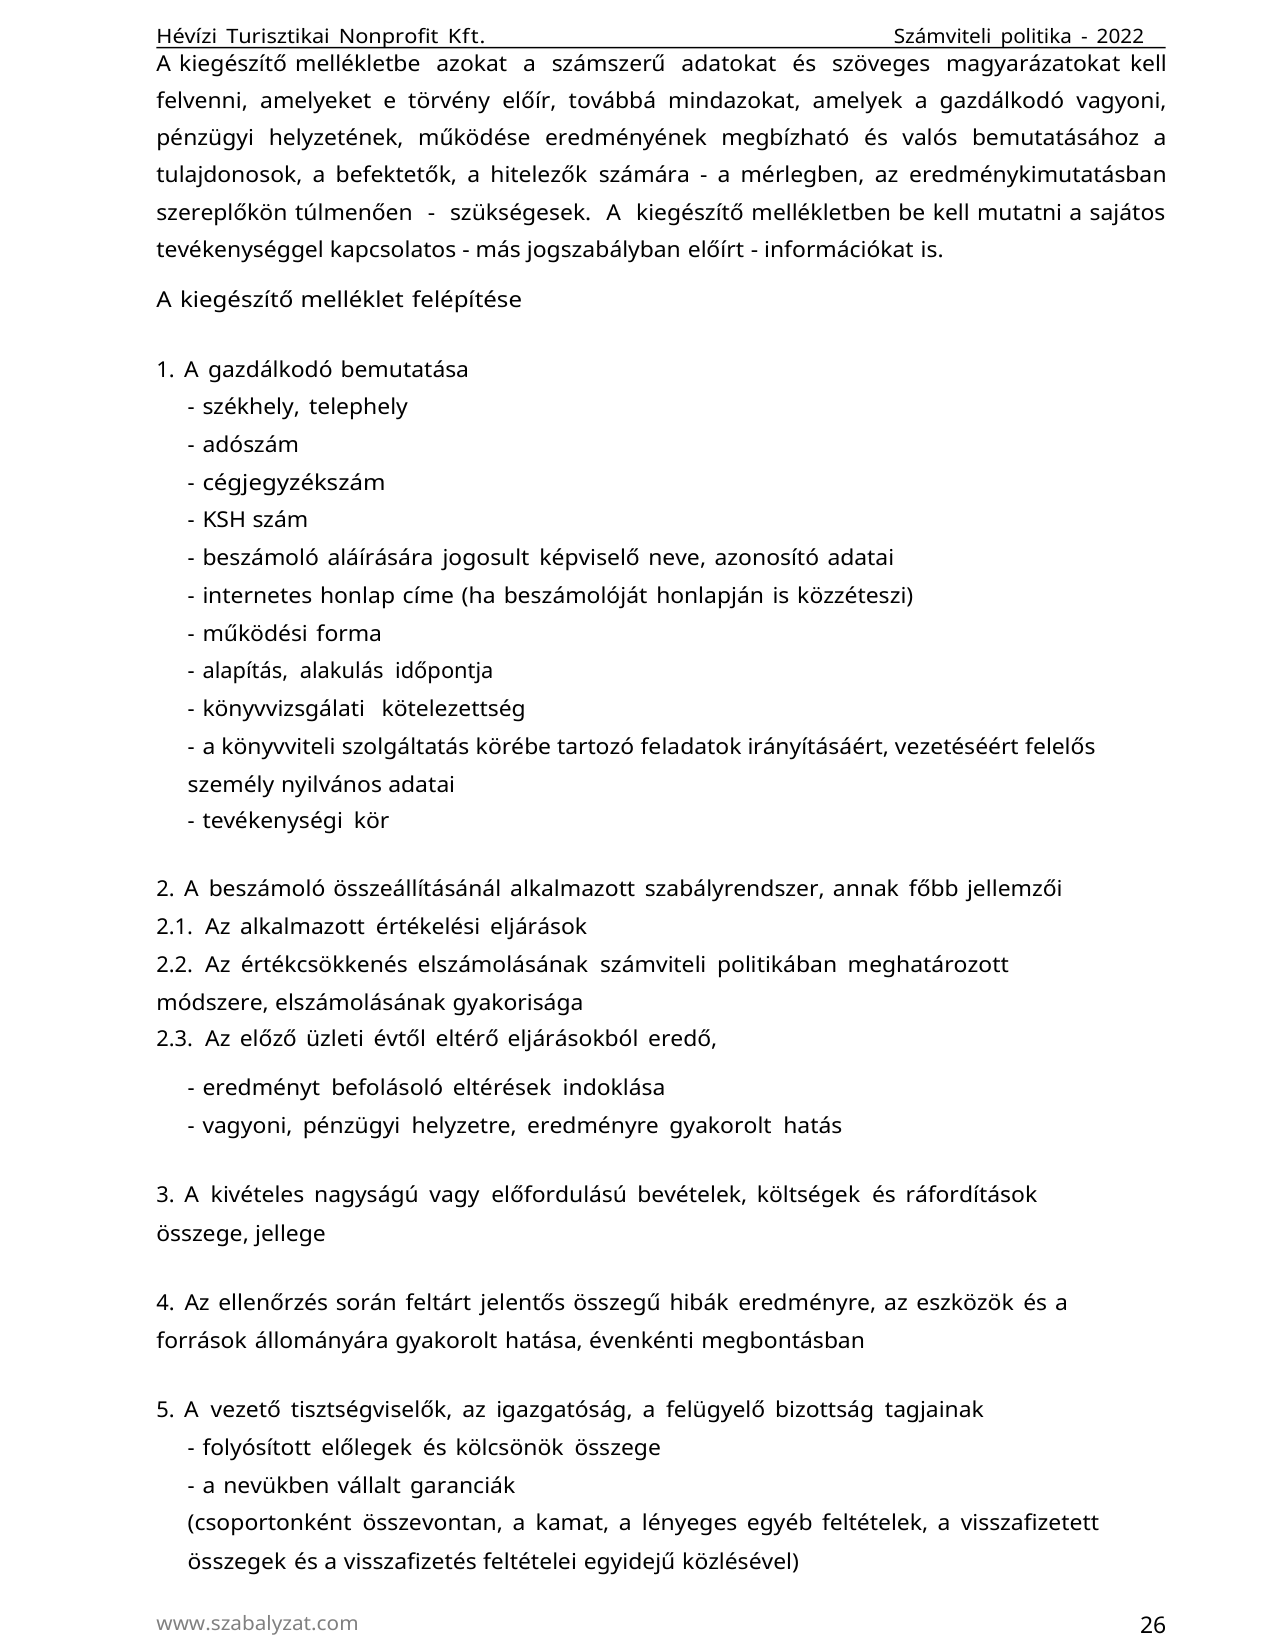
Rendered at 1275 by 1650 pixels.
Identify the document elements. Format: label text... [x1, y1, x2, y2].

text (csoportonként összevontan, a kamat, a lényeges egyéb feltételek, a visszafizetett összegek és a visszafizetés feltételei egyidejű közlésével) [187, 1507, 1179, 1576]
list cégjegyzékszám [187, 467, 1179, 496]
text A kiegészítő melléklet felépítése [156, 284, 1179, 314]
list beszámoló aláírására jogosult képviselő neve, azonosító adatai [187, 542, 1179, 572]
list Az értékcsökkenés elszámolásának számviteli politikában meghatározott módszere, elszámolásának gyakorisága [156, 949, 1046, 1017]
list internetes honlap címe (ha beszámolóját honlapján is közzéteszi) [187, 580, 1179, 610]
list könyvvizsgálati kötelezettség [187, 693, 1179, 723]
list KSH szám [187, 504, 1179, 534]
list A kivételes nagyságú vagy előfordulású bevételek, költségek és ráfordítások összege, jellege [156, 1179, 1069, 1247]
list tevékenységi kör [187, 808, 1179, 834]
list székhely, telephely [187, 391, 1179, 421]
list működési forma [187, 618, 1179, 647]
list folyósított előlegek és kölcsönök összege [187, 1432, 1179, 1462]
list A vezető tisztségviselők, az igazgatóság, a felügyelő bizottság tagjainak [156, 1394, 1179, 1424]
list A gazdálkodó bemutatása [156, 353, 1179, 383]
list Az alkalmazott értékelési eljárások [156, 911, 1179, 941]
list alapítás, alakulás időpontja [187, 655, 1179, 685]
list adószám [187, 429, 1179, 459]
list eredményt befolásoló eltérések indoklása [187, 1072, 1179, 1102]
list a könyvviteli szolgáltatás körébe tartozó feladatok irányításáért, vezetéséért felelős személy nyilvános adatai [187, 731, 1096, 799]
list vagyoni, pénzügyi helyzetre, eredményre gyakorolt hatás [187, 1110, 1179, 1139]
list A beszámoló összeállításánál alkalmazott szabályrendszer, annak főbb jellemzői [156, 873, 1179, 903]
list a nevükben vállalt garanciák [187, 1469, 1179, 1499]
text A kiegészítő mellékletbe azokat a számszerű adatokat és szöveges magyarázatokat kell felvenni, amelyeket e törvény előír, továbbá mindazokat, amelyek a gazdálkodó vagyoni, pénzügyi helyzetének, működése eredményének megbízható és valós bemutatásához a tulajdonosok, a befektetők, a hitelezők számára - a mérlegben, az eredménykimutatásban szereplőkön túlmenően - szükségesek. A kiegészítő mellékletben be kell mutatni a sajátos tevékenységgel kapcsolatos - más jogszabályban előírt - információkat is. [156, 48, 1167, 264]
list Az előző üzleti évtől eltérő eljárásokból eredő, [156, 1026, 1179, 1052]
list Az ellenőrzés során feltárt jelentős összegű hibák eredményre, az eszközök és a források állományára gyakorolt hatása, évenkénti megbontásban [156, 1287, 1104, 1355]
